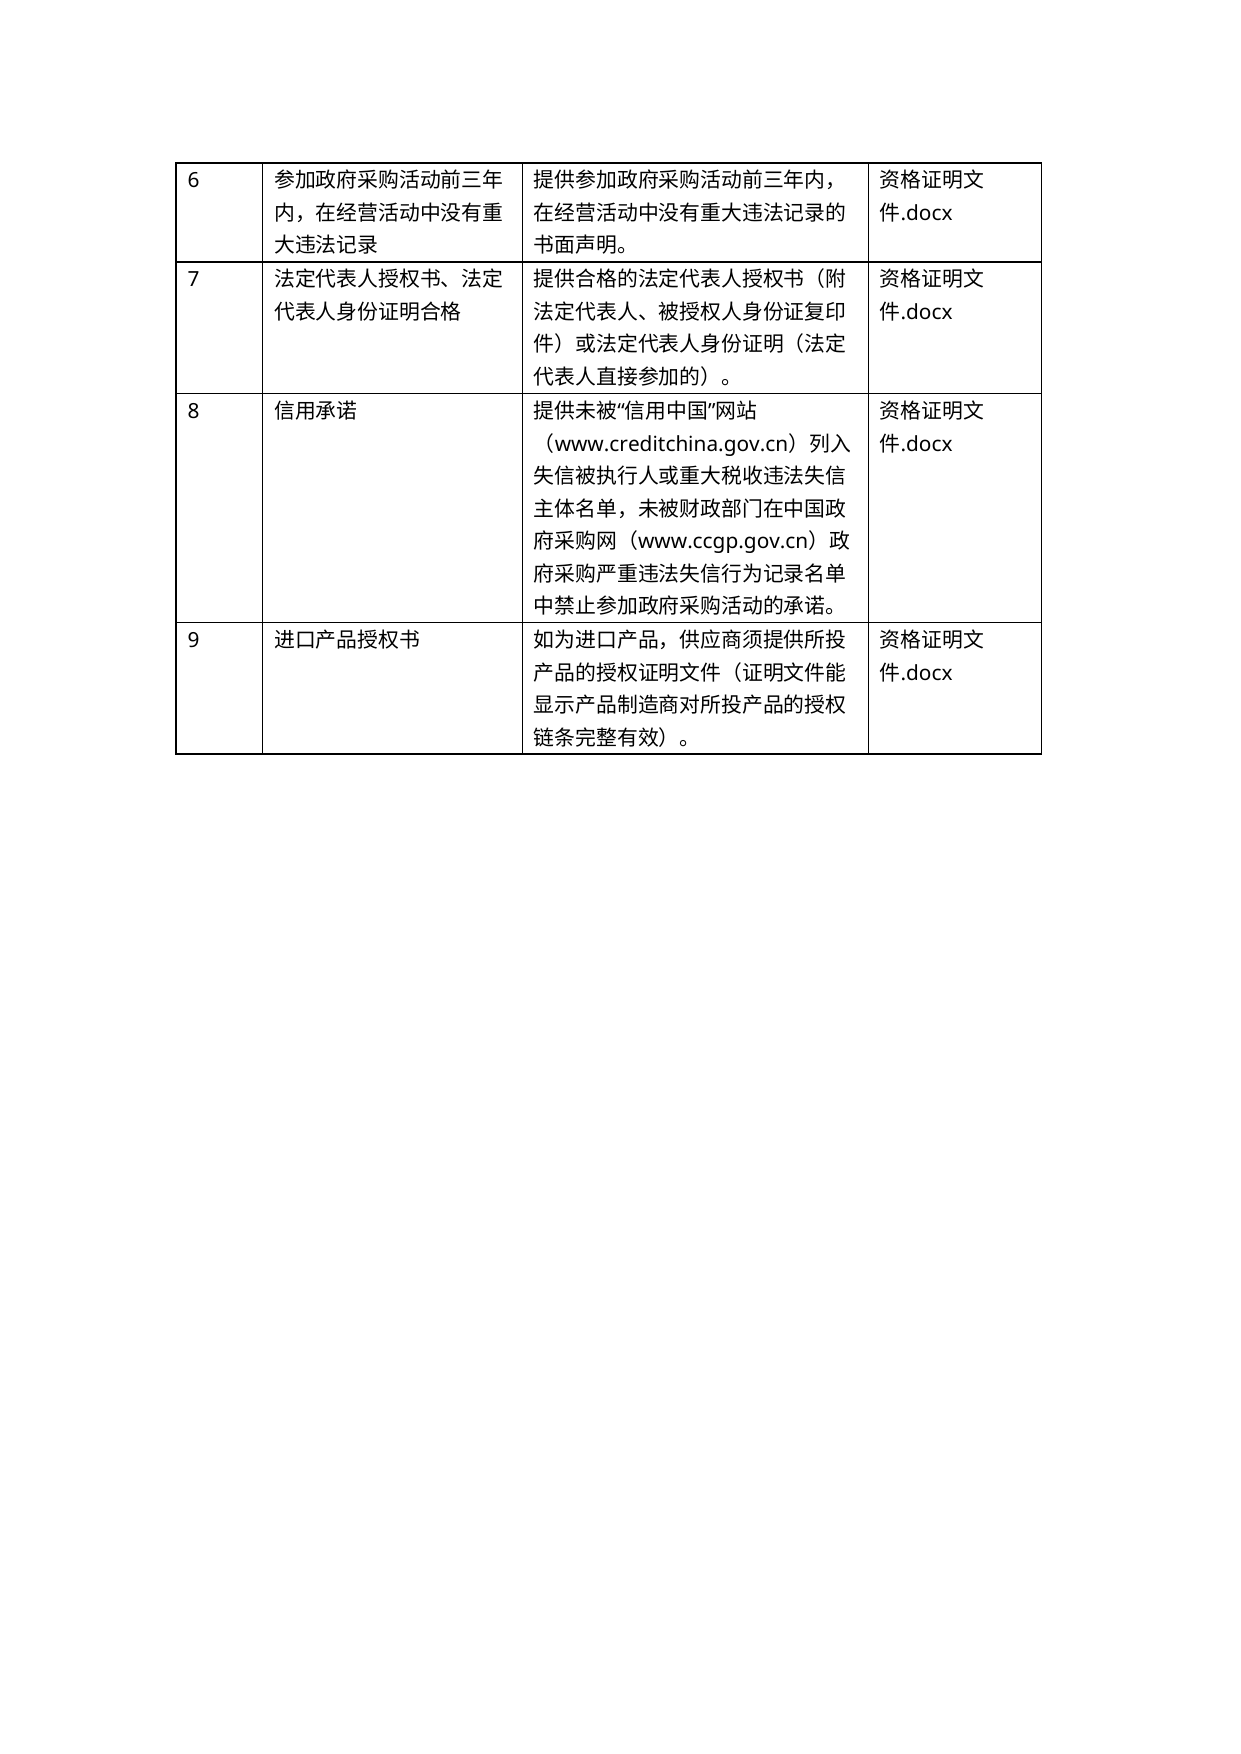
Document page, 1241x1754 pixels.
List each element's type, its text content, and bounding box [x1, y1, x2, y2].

table_cell 8 [177, 394, 262, 622]
table_cell 如为进口产品，供应商须提供所投产品的授权证明文件（证明文件能显示产品制造商对所投产品的授权链条完整有效）。 [523, 623, 868, 753]
table_cell 法定代表人授权书、法定代表人身份证明合格 [263, 263, 522, 393]
table_cell 资格证明文件.docx [869, 263, 1041, 393]
table_cell 9 [177, 623, 262, 753]
table_cell 资格证明文件.docx [869, 394, 1041, 622]
table_cell 资格证明文件.docx [869, 164, 1041, 261]
table_cell 进口产品授权书 [263, 623, 522, 753]
table_cell 参加政府采购活动前三年内，在经营活动中没有重大违法记录 [263, 164, 522, 261]
table_cell 提供参加政府采购活动前三年内，在经营活动中没有重大违法记录的书面声明。 [523, 164, 868, 261]
table_cell 7 [177, 263, 262, 393]
table_cell 提供未被“信用中国”网站（www.creditchina.gov.cn）列入失信被执行人或重大税收违法失信主体名单，未被财政部门在中国政府采购网（www.ccgp.gov.cn）政府采购严重违法失信行为记录名单中禁止参加政府采购活动的承诺。 [523, 394, 868, 622]
table_cell 6 [177, 164, 262, 261]
table_cell 信用承诺 [263, 394, 522, 622]
table_cell 资格证明文件.docx [869, 623, 1041, 753]
table_cell 提供合格的法定代表人授权书（附法定代表人、被授权人身份证复印件）或法定代表人身份证明（法定代表人直接参加的）。 [523, 263, 868, 393]
